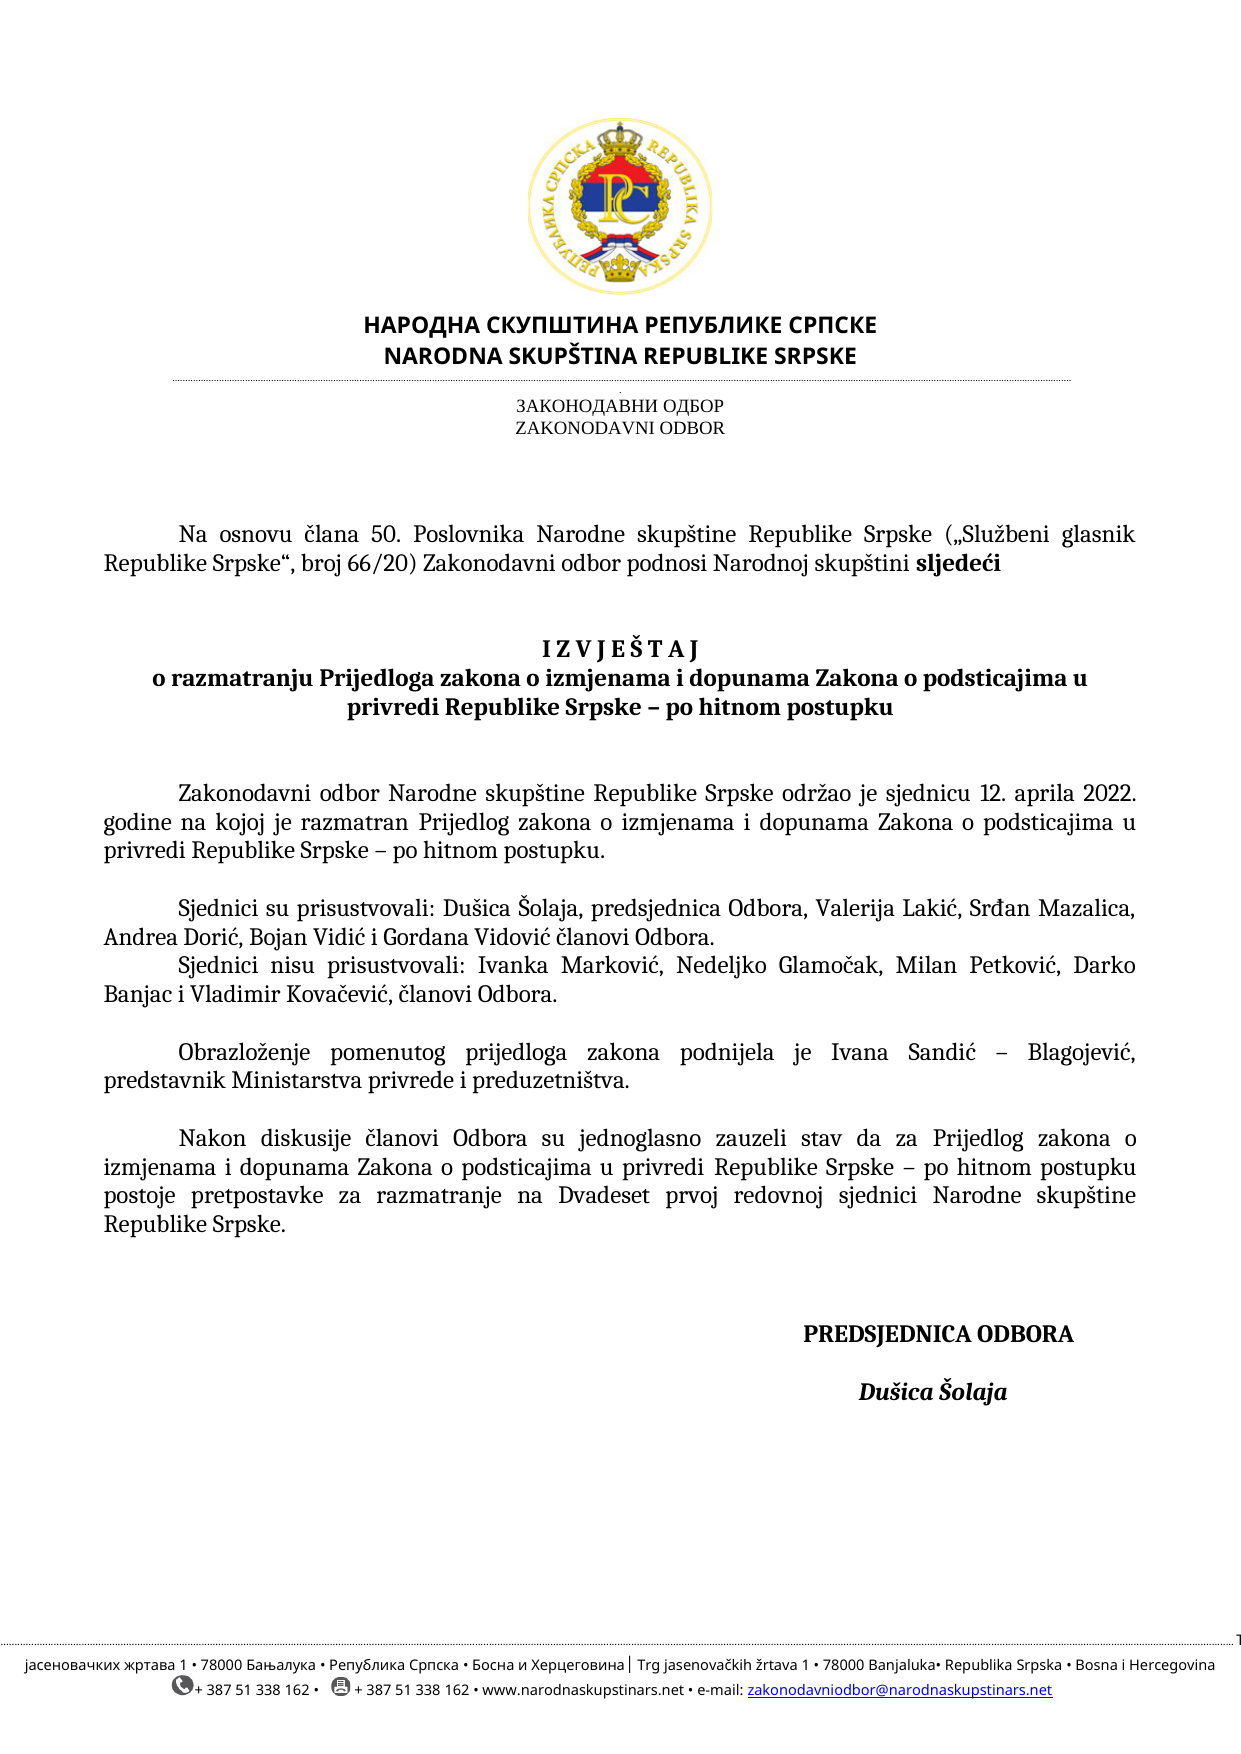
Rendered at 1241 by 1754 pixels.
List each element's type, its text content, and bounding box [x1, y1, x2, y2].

text Zakonodavni odbor Narodne skupštine Republike Srpske održao je sjednicu 12. aprila 2022. godine na kojoj je razmatran Prijedlog zakona o izmjenama i dopunama Zakona o podsticajima u privredi Republike Srpske – po hitnom postupku. [103, 779, 1137, 865]
text Na osnovu člana 50. Poslovnika Narodne skupštine Republike Srpske („Službeni glasnik Republike Srpske“, broj 66/20) Zakonodavni odbor podnosi Narodnoj skupštini sljedeći [103, 520, 1137, 577]
text o razmatranju Prijedloga zakona o izmjenama i dopunama Zakona o podsticajima u privredi Republike Srpske – po hitnom postupku [103, 664, 1137, 721]
text I Z V J E Š T A J [103, 635, 1137, 664]
text Obrazloženje pomenutog prijedloga zakona podnijela je Ivana Sandić – Blagojević, predstavnik Ministarstva privrede i preduzetništva. [103, 1037, 1137, 1095]
text Sjednici nisu prisustvovali: Ivanka Marković, Nedeljko Glamočak, Milan Petković, Darko Banjac i Vladimir Kovačević, članovi Odbora. [103, 951, 1137, 1009]
text Sjednici su prisustvovali: Dušica Šolaja, predsjednica Odbora, Valerija Lakić, Srđan Mazalica, Andrea Dorić, Bojan Vidić i Gordana Vidović članovi Odbora. [103, 894, 1137, 951]
text PREDSJEDNICA ODBORA [103, 1320, 1137, 1349]
text Nakon diskusije članovi Odbora su jednoglasno zauzeli stav da za Prijedlog zakona o izmjenama i dopunama Zakona o podsticajima u privredi Republike Srpske – po hitnom postupku postoje pretpostavke za razmatranje na Dvadeset prvoj redovnoj sjednici Narodne skupštine Republike Srpske. [103, 1124, 1137, 1239]
text Dušica Šolaja [103, 1378, 1137, 1407]
